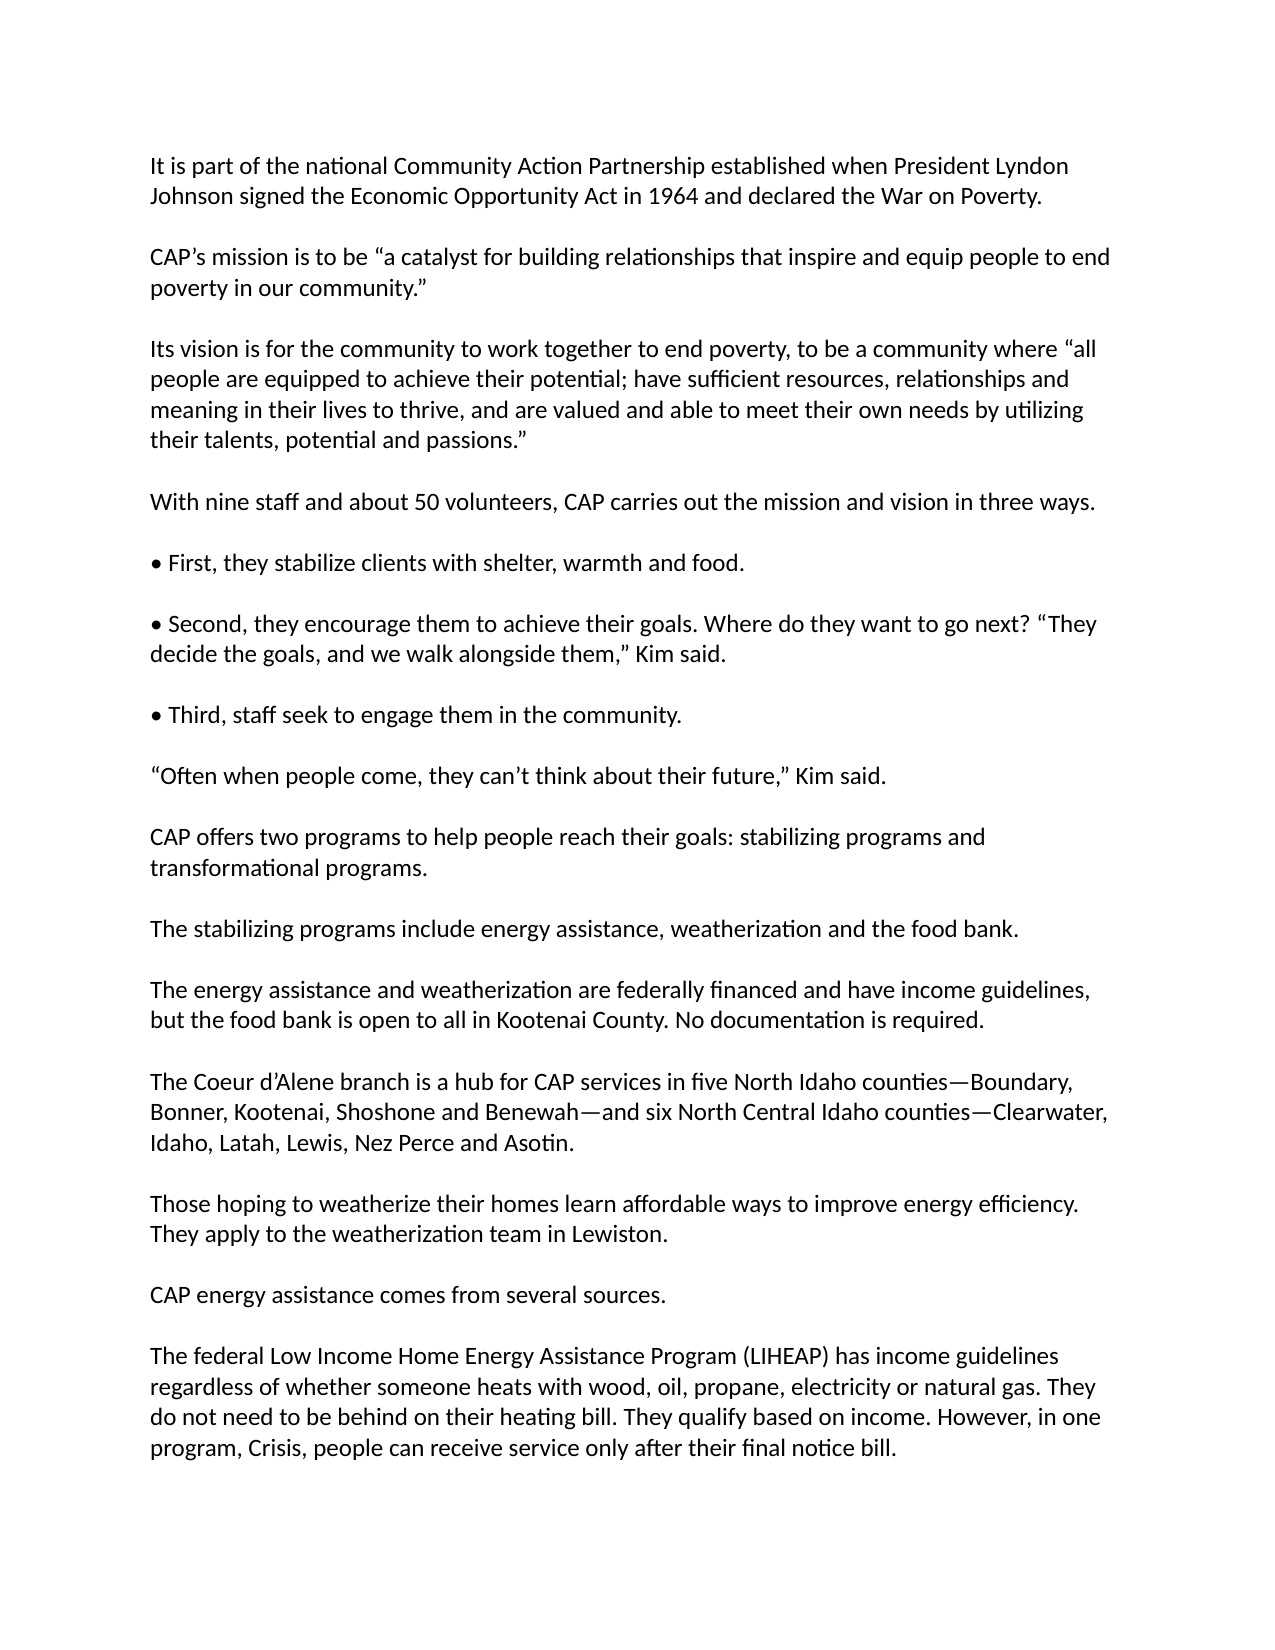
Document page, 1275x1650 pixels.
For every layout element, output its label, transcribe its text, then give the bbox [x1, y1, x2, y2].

text CAP’s mission is to be “a catalyst for building relationships that inspire and equip people to end poverty in our community.” [150, 242, 1125, 303]
text Its vision is for the community to work together to end poverty, to be a community where “all people are equipped to achieve their potential; have sufficient resources, relationships and meaning in their lives to thrive, and are valued and able to meet their own needs by utilizing their talents, potential and passions.” [150, 333, 1125, 455]
text “Often when people come, they can’t think about their future,” Kim said. [150, 760, 1125, 791]
text The federal Low Income Home Energy Assistance Program (LIHEAP) has income guidelines regardless of whether someone heats with wood, oil, propane, electricity or natural gas. They do not need to be behind on their heating bill. They qualify based on income. However, in one program, Crisis, people can receive service only after their final notice bill. [150, 1340, 1125, 1462]
text The Coeur d’Alene branch is a hub for CAP services in five North Idaho counties—Boundary, Bonner, Kootenai, Shoshone and Benewah—and six North Central Idaho counties—Clearwater, Idaho, Latah, Lewis, Nez Perce and Asotin. [150, 1066, 1125, 1157]
text • Second, they encourage them to achieve their goals. Where do they want to go next? “They decide the goals, and we walk alongside them,” Kim said. [150, 608, 1125, 669]
text • Third, staff seek to engage them in the community. [150, 699, 1125, 730]
text It is part of the national Community Action Partnership established when President Lyndon Johnson signed the Economic Opportunity Act in 1964 and declared the War on Poverty. [150, 150, 1125, 211]
text CAP offers two programs to help people reach their goals: stabilizing programs and transformational programs. [150, 821, 1125, 882]
text The stabilizing programs include energy assistance, weatherization and the food bank. [150, 913, 1125, 943]
text CAP energy assistance comes from several sources. [150, 1279, 1125, 1310]
text Those hoping to weatherize their homes learn affordable ways to improve energy efficiency. They apply to the weatherization team in Lewiston. [150, 1188, 1125, 1249]
text With nine staff and about 50 volunteers, CAP carries out the mission and vision in three ways. [150, 486, 1125, 516]
text • First, they stabilize clients with shelter, warmth and food. [150, 547, 1125, 577]
text The energy assistance and weatherization are federally financed and have income guidelines, but the food bank is open to all in Kootenai County. No documentation is required. [150, 974, 1125, 1035]
